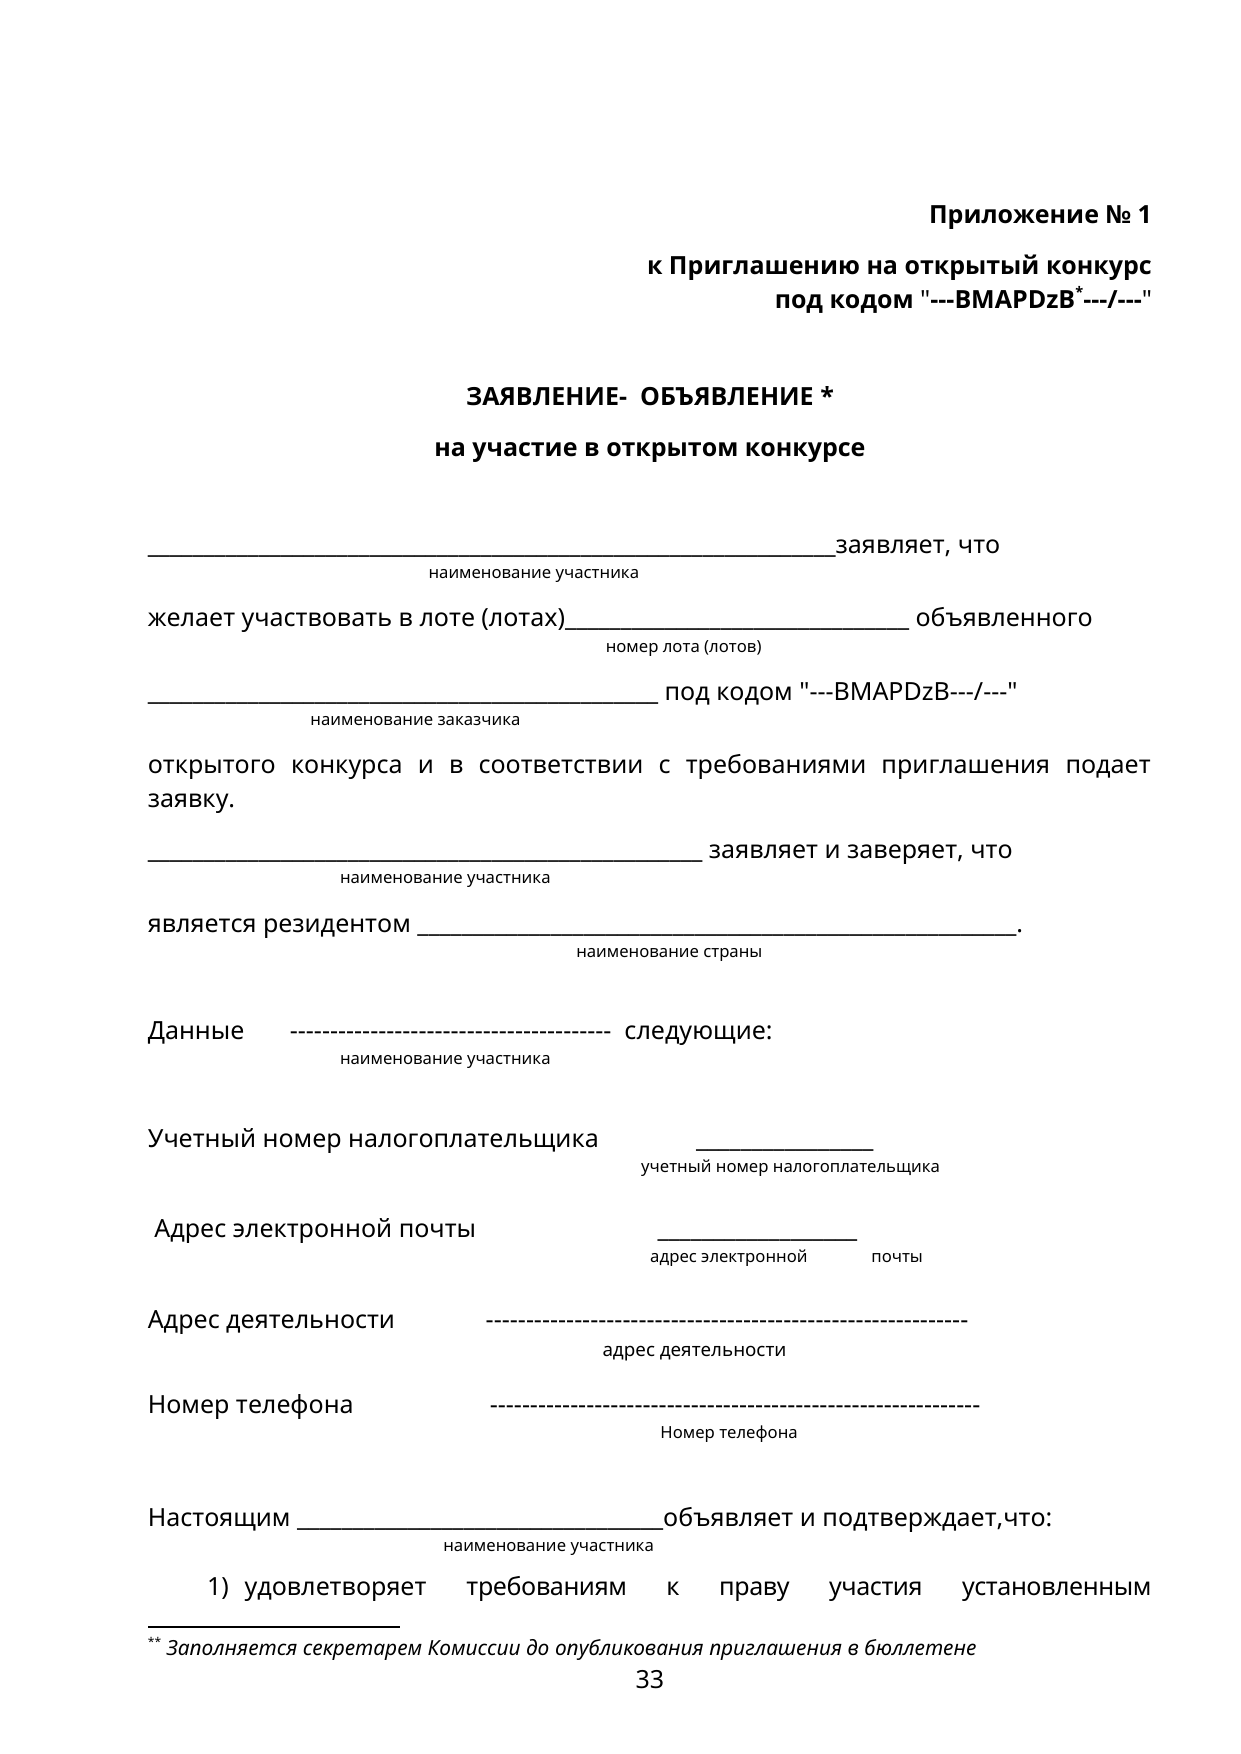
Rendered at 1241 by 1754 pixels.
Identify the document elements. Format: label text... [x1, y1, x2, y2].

text адрес деятельности [148, 1336, 1152, 1361]
text является резидентом ______________________________________________________. [148, 905, 1152, 939]
text Адрес электронной почты __________________ [148, 1211, 1152, 1245]
text Номер телефона [517, 1421, 1152, 1444]
text Настоящим _________________________________объявляет и подтверждает,что: [148, 1500, 1152, 1534]
text __________________________________________________ заявляет и заверяет, что [148, 832, 1152, 866]
text Данные ---------------------------------------- следующие: [148, 1013, 1152, 1047]
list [207, 1569, 1152, 1603]
text желает участвовать в лоте (лотах)_______________________________ объявленного [148, 600, 1152, 634]
text адрес электронной почты [502, 1245, 1152, 1268]
text наименование страны [576, 939, 1152, 962]
text Учетный номер налогоплательщика ________________ [148, 1120, 1152, 1154]
text Приложение № 1 [148, 197, 1152, 231]
text к Приглашению на открытый конкурс под кодом "---BMAPDzB*---/---" [148, 247, 1152, 315]
subtitle на участие в открытом конкурсе [148, 429, 1152, 463]
text наименование участника [340, 1047, 1152, 1069]
text наименование участника [428, 561, 1152, 583]
text Номер телефона ------------------------------------------------------------- [148, 1387, 1152, 1421]
text наименование участника [443, 1534, 1152, 1557]
text ______________________________________________________________заявляет, что [148, 527, 1152, 561]
text Адрес деятельности ------------------------------------------------------------ [148, 1302, 1152, 1336]
text ЗАЯВЛЕНИЕ- ОБЪЯВЛЕНИЕ * [148, 379, 1152, 413]
text наименование заказчика [310, 708, 1152, 730]
text ______________________________________________ под кодом "---BMAPDzB---/---" [148, 673, 1152, 708]
text номер лота (лотов) [606, 634, 1152, 657]
text учетный номер налогоплательщика [576, 1154, 1152, 1177]
text открытого конкурса и в соответствии с требованиями приглашения подает заявку. [148, 747, 1152, 815]
text наименование участника [340, 866, 1152, 888]
